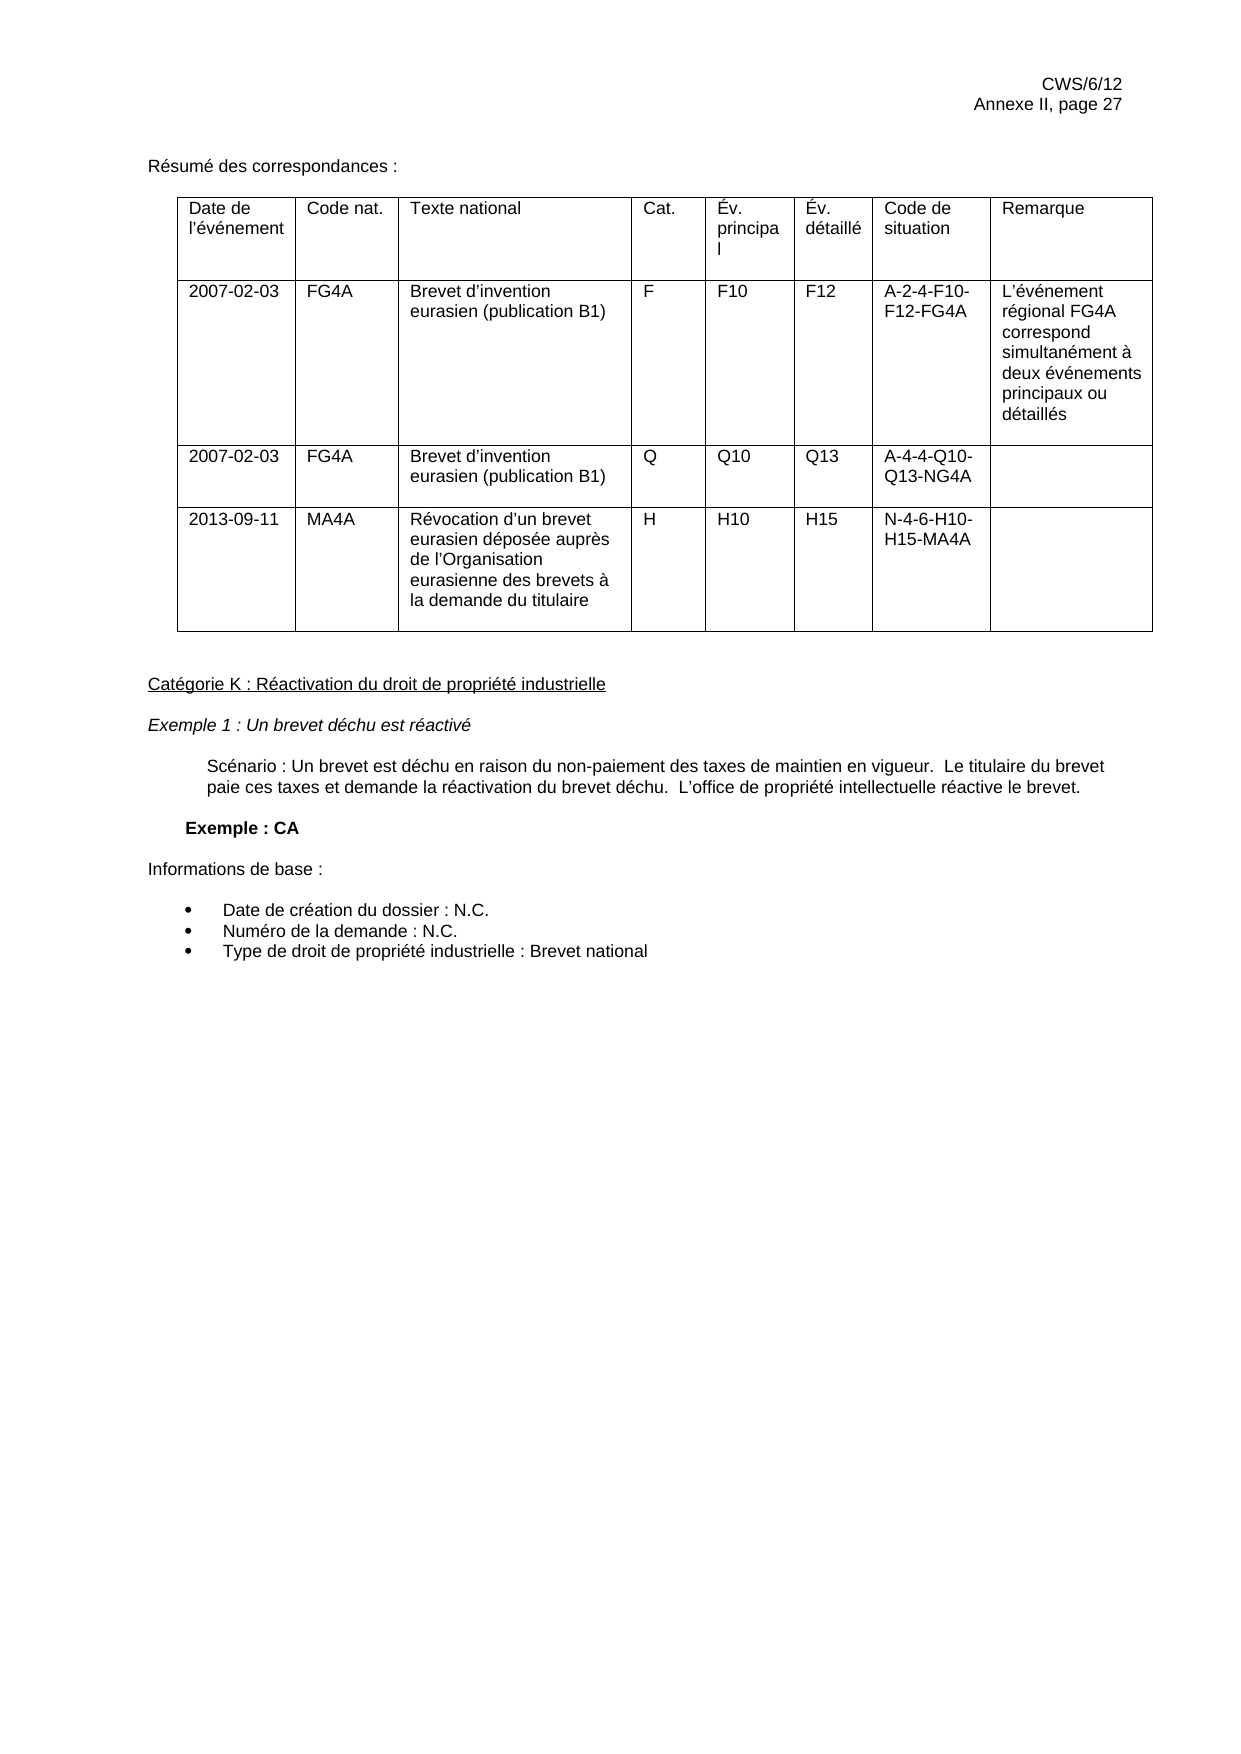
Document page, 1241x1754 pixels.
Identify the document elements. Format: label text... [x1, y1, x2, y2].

table_cell Q10 [706, 446, 794, 507]
table_cell F [632, 281, 705, 444]
table_cell 2007-02-03 [178, 446, 295, 507]
subtitle Catégorie K : Réactivation du droit de propriété industrielle [148, 673, 1122, 694]
table_cell H [632, 508, 705, 631]
list Numéro de la demande : N.C. [185, 920, 1122, 941]
table_cell L’événement régional FG4A correspond simultanément à deux événements principaux ou détaillés [991, 281, 1152, 444]
table_cell Brevet d’invention eurasien (publication B1) [399, 446, 631, 507]
table_cell [991, 446, 1152, 507]
subtitle Exemple 1 : Un brevet déchu est réactivé [148, 715, 1122, 735]
table_header Év. principal [706, 198, 794, 280]
table_cell 2007-02-03 [178, 281, 295, 444]
table_cell F12 [795, 281, 872, 444]
text Scénario : Un brevet est déchu en raison du non-paiement des taxes de maintien en vigueur. Le titulaire du brevet paie ces taxes et demande la réactivation du brevet déchu. L’office de propriété intellectuelle réactive le brevet. [207, 756, 1122, 797]
table_cell 2013-09-11 [178, 508, 295, 631]
table_header Cat. [632, 198, 705, 280]
text Informations de base : [148, 858, 1122, 879]
table_cell H10 [706, 508, 794, 631]
table_header Date de l’événement [178, 198, 295, 280]
table_header Remarque [991, 198, 1152, 280]
list Type de droit de propriété industrielle : Brevet national [185, 941, 1122, 961]
list Date de création du dossier : N.C. [185, 900, 1122, 920]
text Résumé des correspondances : [148, 155, 1122, 176]
table_cell A-4-4-Q10-Q13-NG4A [873, 446, 990, 507]
table_cell Q13 [795, 446, 872, 507]
table_cell Brevet d’invention eurasien (publication B1) [399, 281, 631, 444]
table_cell N-4-6-H10-H15-MA4A [873, 508, 990, 631]
table_cell FG4A [296, 281, 398, 444]
table_cell Révocation d’un brevet eurasien déposée auprès de l’Organisation eurasienne des brevets à la demande du titulaire [399, 508, 631, 631]
table_cell A-2-4-F10-F12-FG4A [873, 281, 990, 444]
table_cell [991, 508, 1152, 631]
table_cell H15 [795, 508, 872, 631]
table_cell Q [632, 446, 705, 507]
text Exemple : CA [185, 818, 1122, 838]
table_header Code nat. [296, 198, 398, 280]
table_header Év. détaillé [795, 198, 872, 280]
table_header Code de situation [873, 198, 990, 280]
table_cell FG4A [296, 446, 398, 507]
table_cell MA4A [296, 508, 398, 631]
table_cell F10 [706, 281, 794, 444]
table_header Texte national [399, 198, 631, 280]
